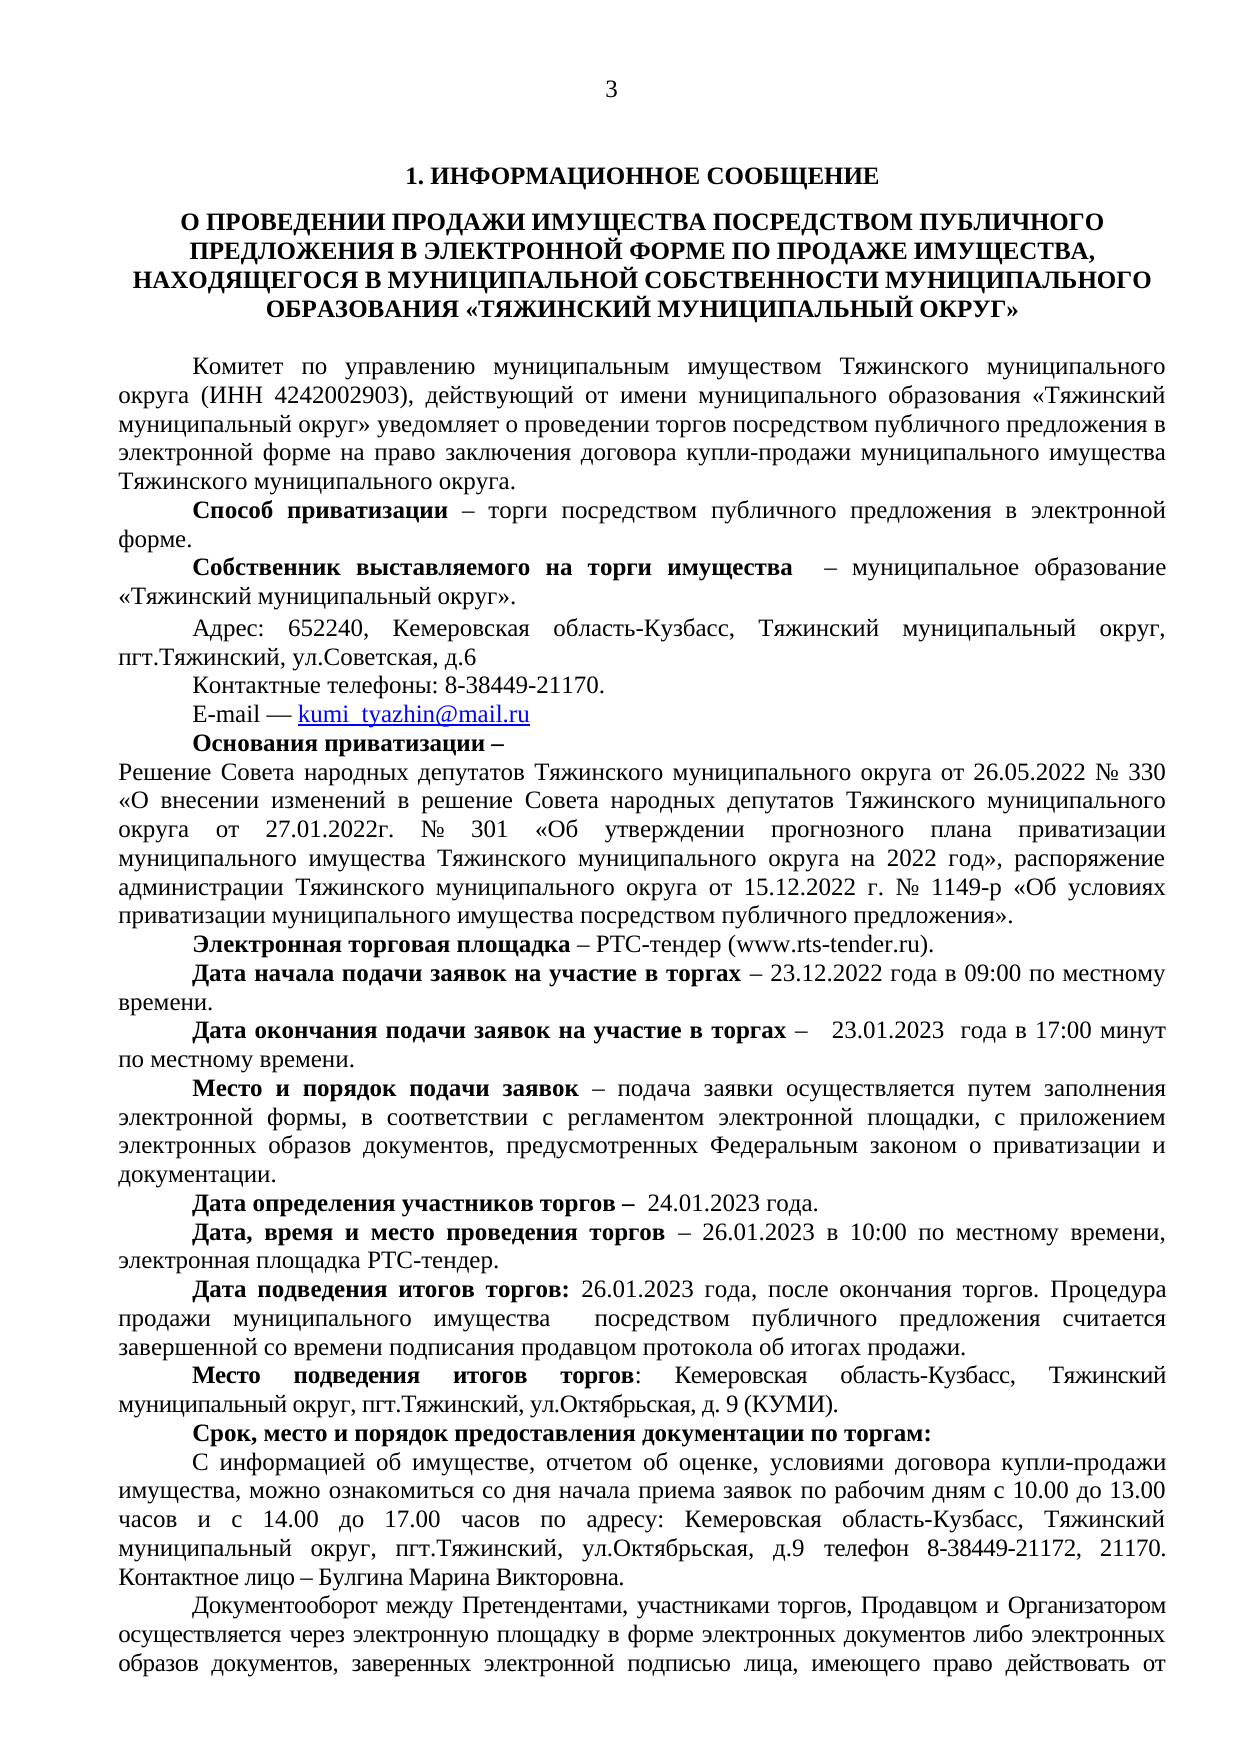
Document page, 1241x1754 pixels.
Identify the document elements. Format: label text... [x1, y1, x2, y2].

text Место и порядок подачи заявок – подача заявки осуществляется путем заполнения электронной формы, в соответствии с регламентом электронной площадки, с приложением электронных образов документов, предусмотренных Федеральным законом о приватизации и документации. [118, 1073, 1167, 1188]
text Комитет по управлению муниципальным имуществом Тяжинского муниципального округа (ИНН 4242002903), действующий от имени муниципального образования «Тяжинский муниципальный округ» уведомляет о проведении торгов посредством публичного предложения в электронной форме на право заключения договора купли-продажи муниципального имущества Тяжинского муниципального округа. [118, 351, 1167, 495]
text Дата подведения итогов торгов: 26.01.2023 года, после окончания торгов. Процедура продажи муниципального имущества посредством публичного предложения считается завершенной со времени подписания продавцом протокола об итогах продажи. [118, 1274, 1167, 1360]
text Решение Совета народных депутатов Тяжинского муниципального округа от 26.05.2022 № 330 «О внесении изменений в решение Совета народных депутатов Тяжинского муниципального округа от 27.01.2022г. № 301 «Об утверждении прогнозного плана приватизации муниципального имущества Тяжинского муниципального округа на 2022 год», распоряжение администрации Тяжинского муниципального округа от 15.12.2022 г. № 1149-р «Об условиях приватизации муниципального имущества посредством публичного предложения». [118, 757, 1167, 929]
text Адрес: 652240, Кемеровская область-Кузбасс, Тяжинский муниципальный округ, пгт.Тяжинский, ул.Советская, д.6 [118, 613, 1167, 670]
text Место подведения итогов торгов: Кемеровская область-Кузбасс, Тяжинский муниципальный округ, пгт.Тяжинский, ул.Октябрьская, д. 9 (КУМИ). [118, 1360, 1167, 1418]
text С информацией об имуществе, отчетом об оценке, условиями договора купли-продажи имущества, можно ознакомиться со дня начала приема заявок по рабочим дням с 10.00 до 13.00 часов и с 14.00 до 17.00 часов по адресу: Кемеровская область-Кузбасс, Тяжинский муниципальный округ, пгт.Тяжинский, ул.Октябрьская, д.9 телефон 8-38449-21172, 21170. Контактное лицо – Булгина Марина Викторовна. [118, 1447, 1167, 1590]
text Срок, место и порядок предоставления документации по торгам: [118, 1418, 1167, 1447]
text Основания приватизации – [118, 728, 1167, 757]
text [118, 1590, 1167, 1677]
text Дата начала подачи заявок на участие в торгах – 23.12.2022 года в 09:00 по местному времени. [118, 958, 1167, 1015]
text Собственник выставляемого на торги имущества – муниципальное образование «Тяжинский муниципальный округ». [118, 552, 1167, 610]
text 1. ИНФОРМАЦИОННОЕ СООБЩЕНИЕ [118, 161, 1167, 190]
text Электронная торговая площадка – РТС-тендер (www.rts-tender.ru). [118, 929, 1167, 958]
text Дата, время и место проведения торгов – 26.01.2023 в 10:00 по местному времени, электронная площадка РТС-тендер. [118, 1217, 1167, 1274]
text О ПРОВЕДЕНИИ ПРОДАЖИ ИМУЩЕСТВА ПОСРЕДСТВОМ ПУБЛИЧНОГО ПРЕДЛОЖЕНИЯ В ЭЛЕКТРОННОЙ ФОРМЕ ПО ПРОДАЖЕ ИМУЩЕСТВА, НАХОДЯЩЕГОСЯ В МУНИЦИПАЛЬНОЙ СОБСТВЕННОСТИ МУНИЦИПАЛЬНОГО ОБРАЗОВАНИЯ «ТЯЖИНСКИЙ МУНИЦИПАЛЬНЫЙ ОКРУГ» [118, 207, 1167, 322]
text E-mail — kumi_tyazhin@mail.ru [118, 699, 1167, 728]
text Контактные телефоны: 8-38449-21170. [118, 670, 1167, 699]
text Дата окончания подачи заявок на участие в торгах – 23.01.2023 года в 17:00 минут по местному времени. [118, 1015, 1167, 1073]
text Дата определения участников торгов – 24.01.2023 года. [118, 1188, 1167, 1217]
text Способ приватизации – торги посредством публичного предложения в электронной форме. [118, 495, 1167, 552]
